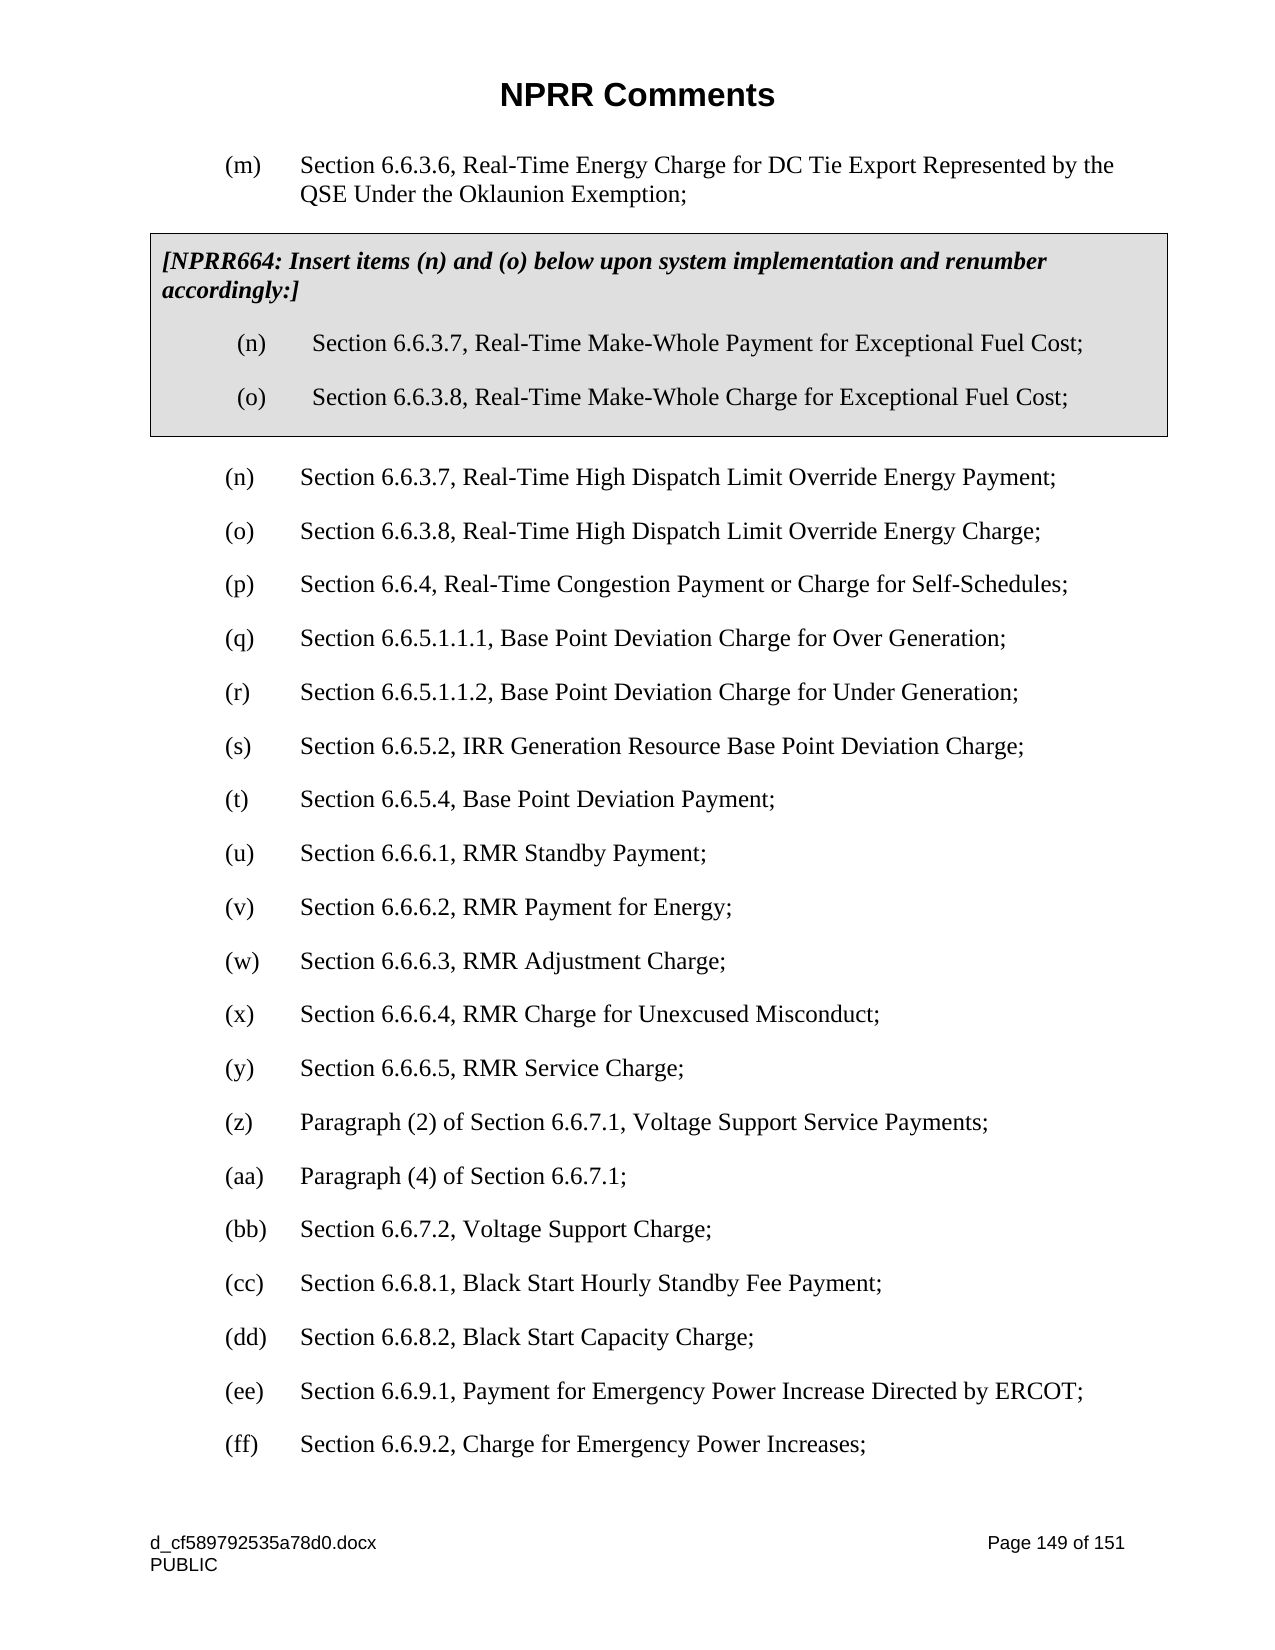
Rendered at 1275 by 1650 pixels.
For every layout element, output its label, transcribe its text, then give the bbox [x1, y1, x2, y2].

text (x) Section 6.6.6.4, RMR Charge for Unexcused Misconduct; [225, 999, 1125, 1028]
text (m) Section 6.6.3.6, Real-Time Energy Charge for DC Tie Export Represented by the QSE Under the Oklaunion Exemption; [225, 150, 1125, 207]
text (cc) Section 6.6.8.1, Black Start Hourly Standby Fee Payment; [225, 1268, 1125, 1297]
text (o) Section 6.6.3.8, Real-Time High Dispatch Limit Override Energy Charge; [225, 516, 1125, 544]
text (u) Section 6.6.6.1, RMR Standby Payment; [225, 838, 1125, 867]
text (bb) Section 6.6.7.2, Voltage Support Charge; [225, 1214, 1125, 1243]
text (p) Section 6.6.4, Real-Time Congestion Payment or Charge for Self-Schedules; [225, 569, 1125, 598]
text (ff) Section 6.6.9.2, Charge for Emergency Power Increases; [225, 1429, 1125, 1458]
text (t) Section 6.6.5.4, Base Point Deviation Payment; [225, 784, 1125, 813]
text (y) Section 6.6.6.5, RMR Service Charge; [225, 1053, 1125, 1082]
text (ee) Section 6.6.9.1, Payment for Emergency Power Increase Directed by ERCOT; [225, 1376, 1125, 1404]
text (w) Section 6.6.6.3, RMR Adjustment Charge; [225, 946, 1125, 974]
text (dd) Section 6.6.8.2, Black Start Capacity Charge; [225, 1322, 1125, 1351]
text (z) Paragraph (2) of Section 6.6.7.1, Voltage Support Service Payments; [225, 1107, 1125, 1136]
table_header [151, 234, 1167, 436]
text (aa) Paragraph (4) of Section 6.6.7.1; [225, 1161, 1125, 1189]
text (v) Section 6.6.6.2, RMR Payment for Energy; [225, 892, 1125, 921]
text (q) Section 6.6.5.1.1.1, Base Point Deviation Charge for Over Generation; [225, 623, 1125, 652]
text (n) Section 6.6.3.7, Real-Time High Dispatch Limit Override Energy Payment; [225, 462, 1125, 491]
text (s) Section 6.6.5.2, IRR Generation Resource Base Point Deviation Charge; [225, 731, 1125, 759]
text (r) Section 6.6.5.1.1.2, Base Point Deviation Charge for Under Generation; [225, 677, 1125, 706]
